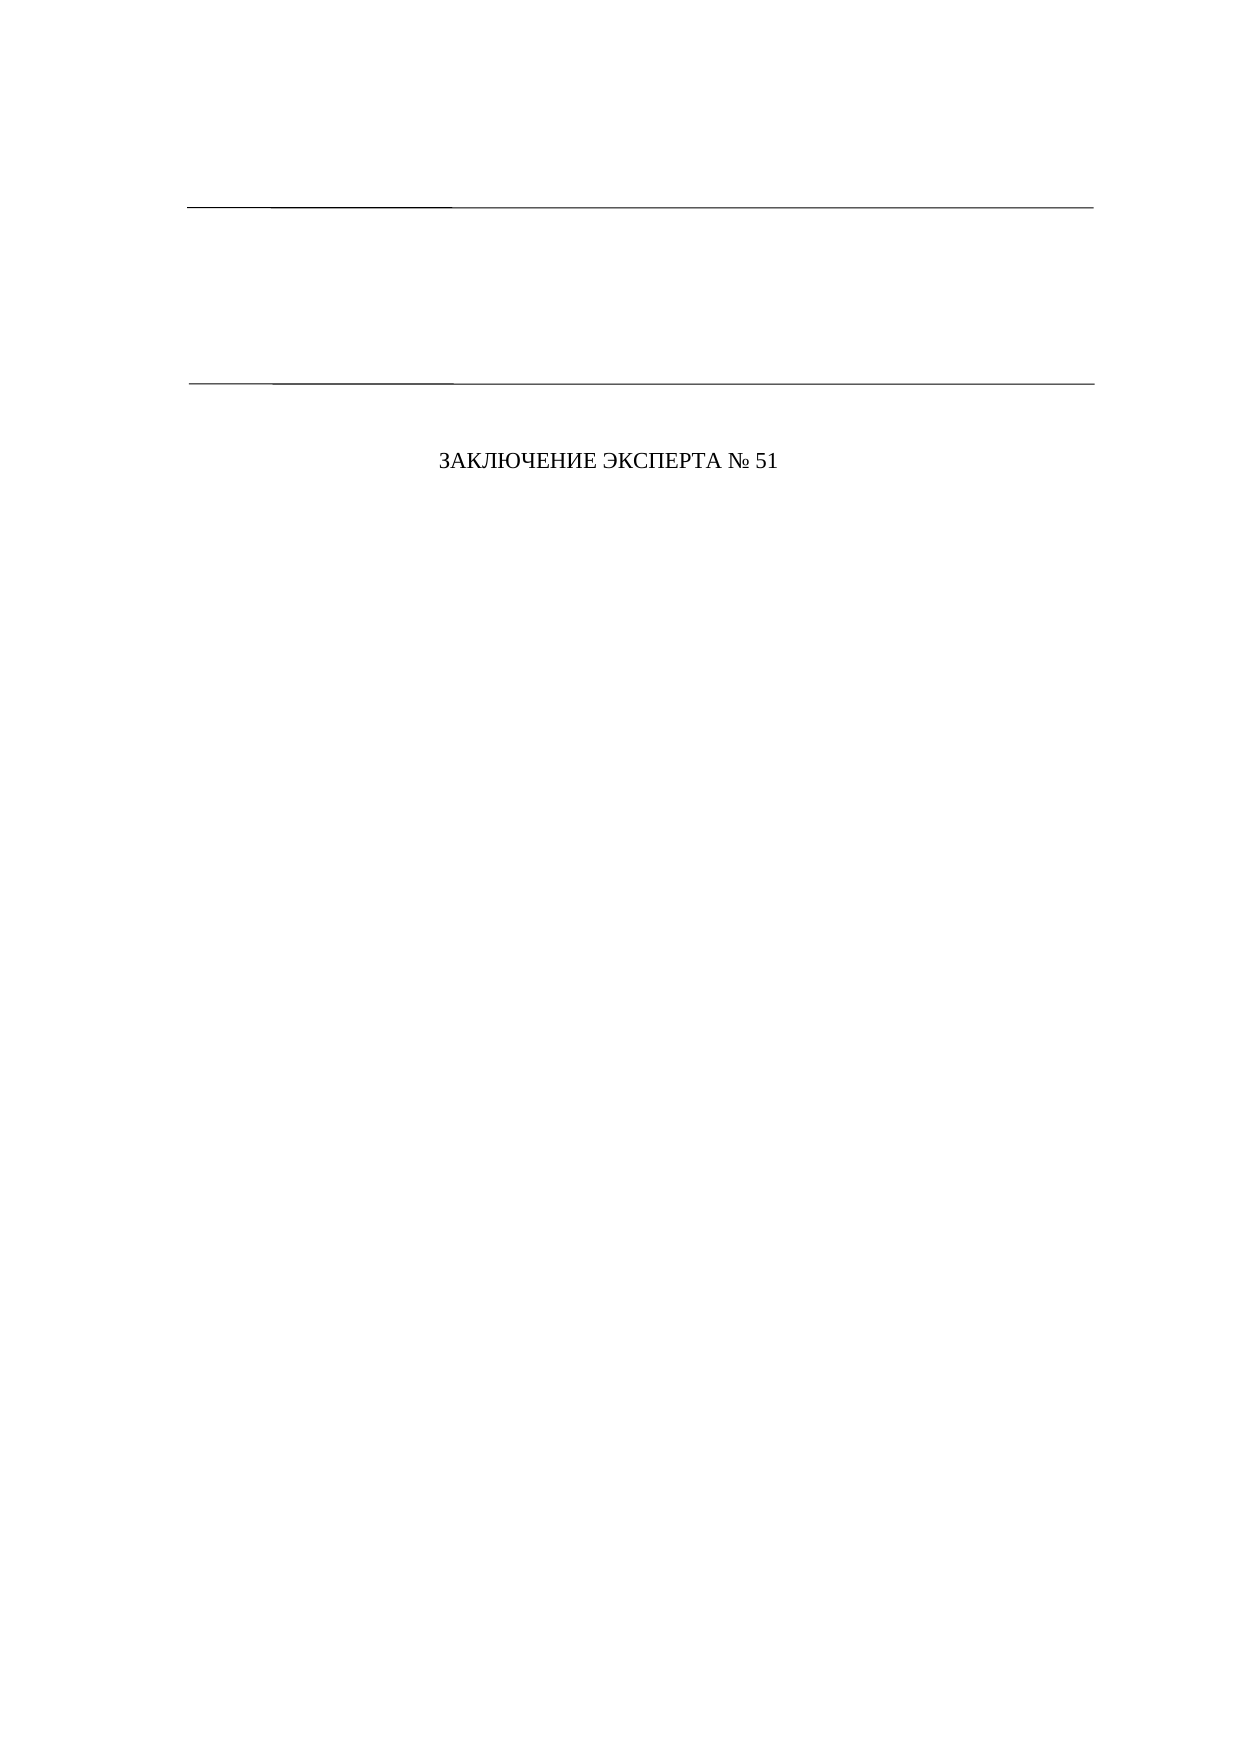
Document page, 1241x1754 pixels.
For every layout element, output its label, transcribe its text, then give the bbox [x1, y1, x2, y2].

text ЗАКЛЮЧЕНИЕ ЭКСПЕРТА № 51 [438, 450, 778, 473]
